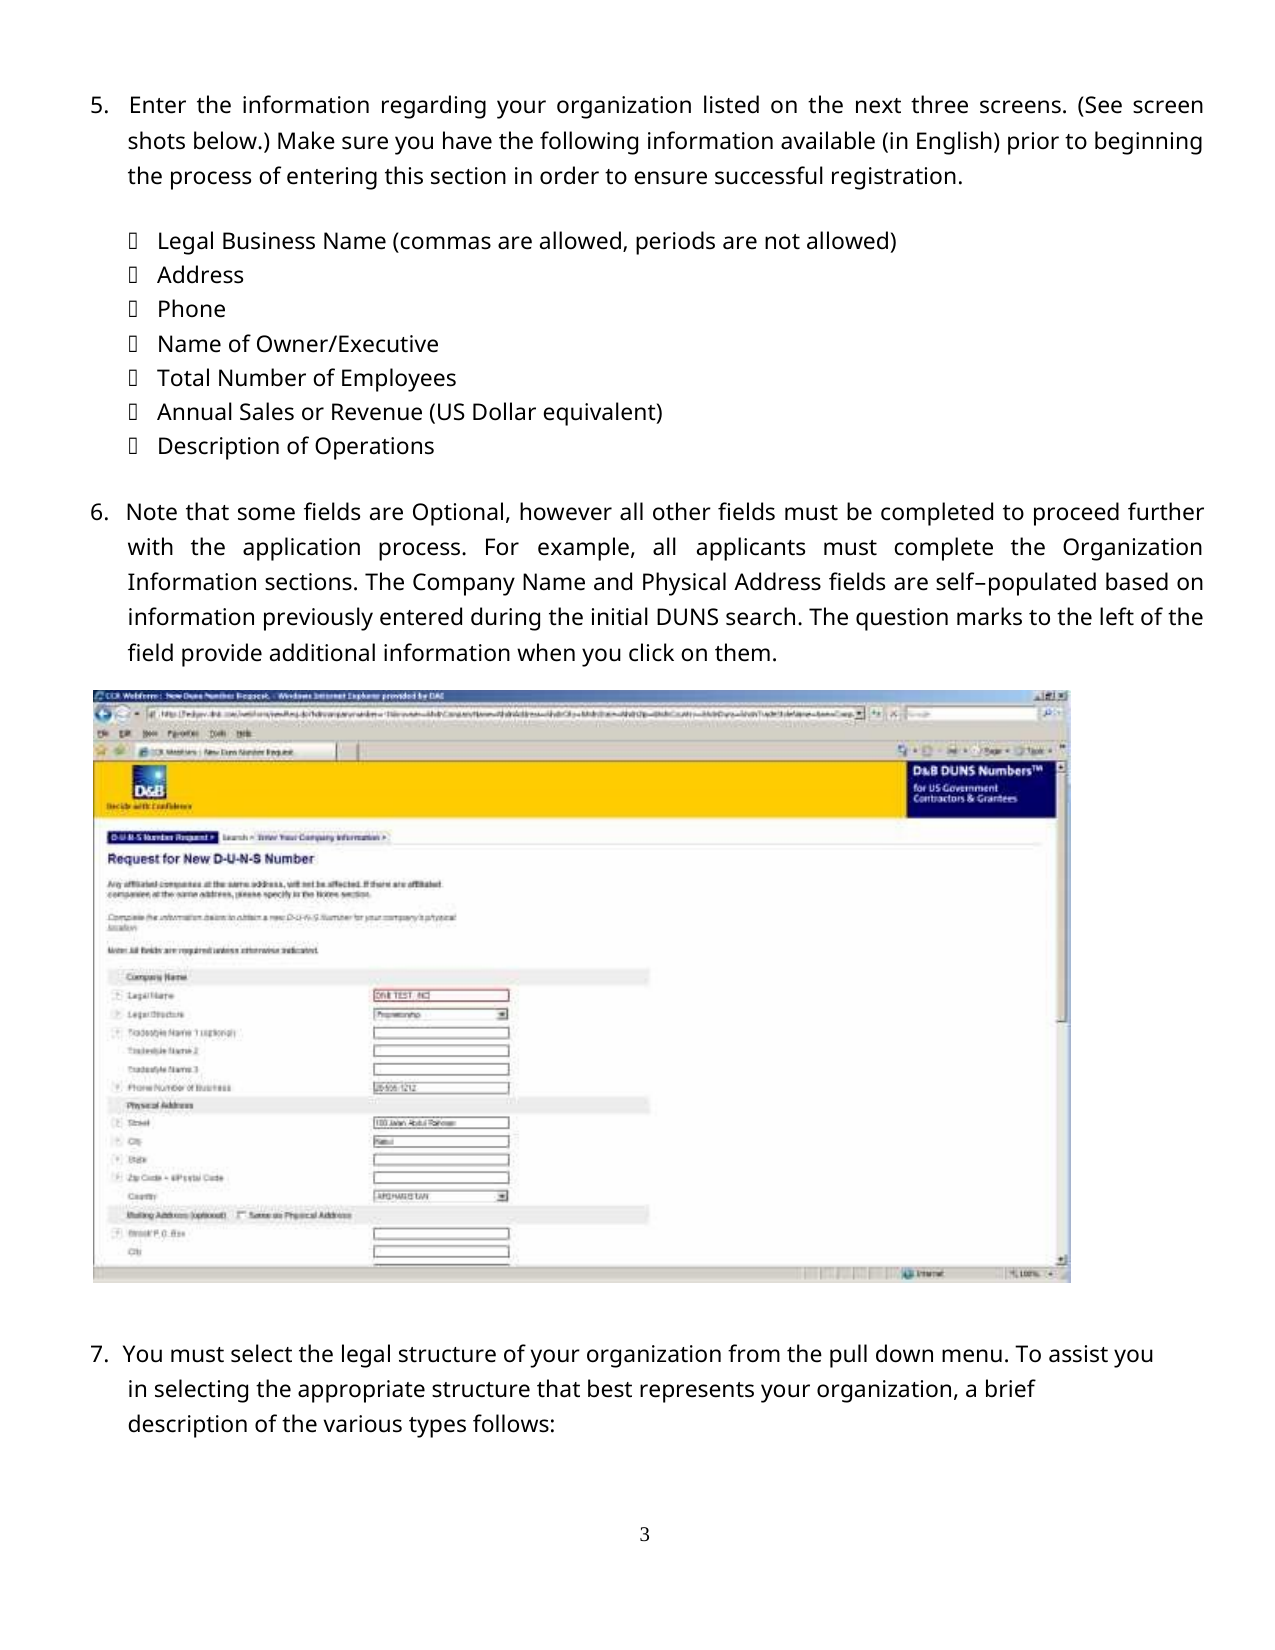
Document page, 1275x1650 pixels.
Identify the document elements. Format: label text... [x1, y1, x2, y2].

text  Total Number of Employees [127, 362, 1212, 393]
text 7. You must select the legal structure of your organization from the pull down menu. To assist you in selecting the appropriate structure that best represents your organization, a brief description of the various types follows: [90, 1337, 1157, 1439]
text  Address [127, 259, 1212, 291]
text  Legal Business Name (commas are allowed, periods are not allowed) [127, 225, 1212, 257]
text  Phone [127, 293, 1212, 325]
text  Name of Owner/Executive [127, 328, 1212, 359]
text 6. Note that some fields are Optional, however all other fields must be completed to proceed further with the application process. For example, all applicants must complete the Organization Information sections. The Company Name and Physical Address fields are self-populated based on information previously entered during the initial DUNS search. The question marks to the left of the field provide additional information when you click on them. [90, 495, 1204, 668]
text  Annual Sales or Revenue (US Dollar equivalent) [127, 396, 1212, 427]
picture [93, 690, 1071, 1283]
text  Description of Operations [127, 430, 1212, 461]
text 5. Enter the information regarding your organization listed on the next three screens. (See screen shots below.) Make sure you have the following information available (in English) prior to beginning the process of entering this section in order to ensure successful registration. [90, 89, 1204, 191]
